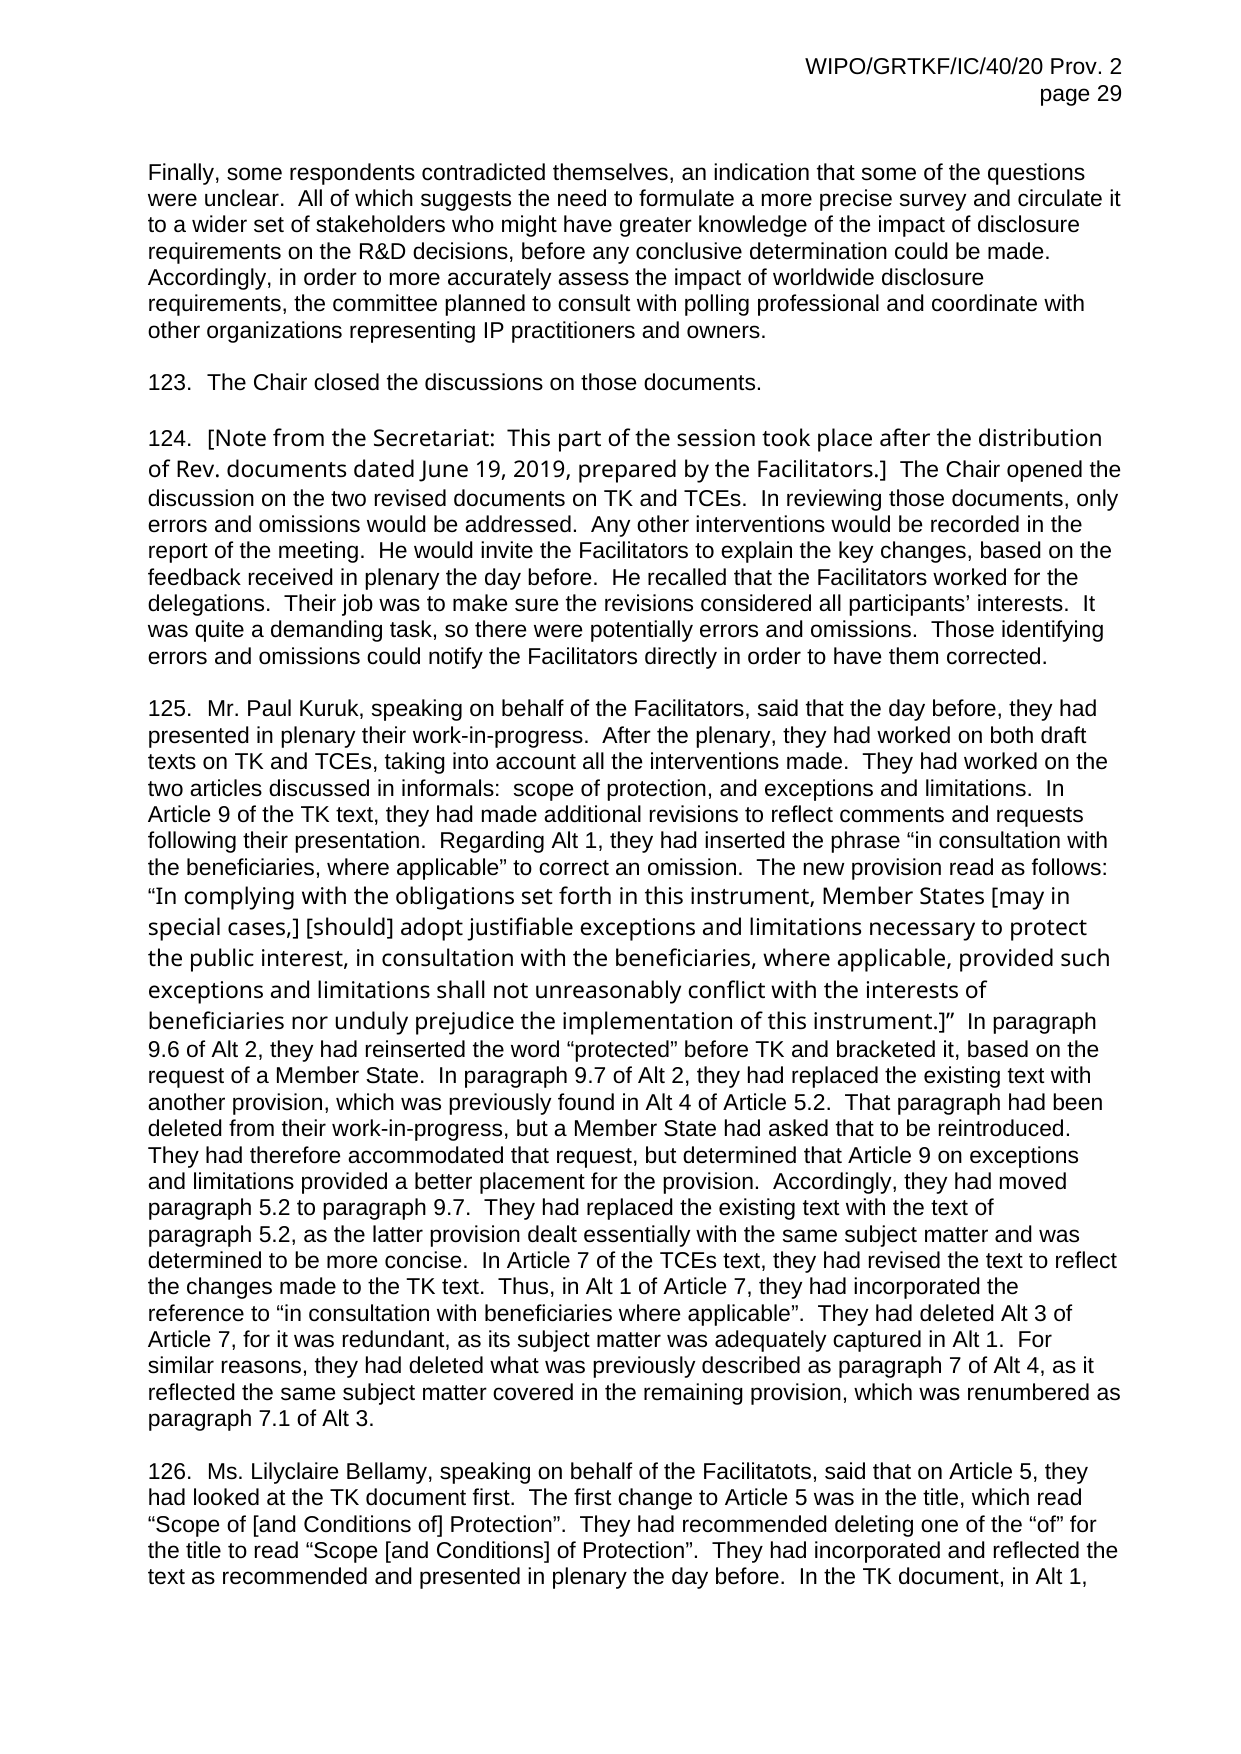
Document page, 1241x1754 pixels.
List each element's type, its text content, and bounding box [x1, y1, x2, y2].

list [148, 1458, 1122, 1589]
list [Note from the Secretariat: This part of the session took place after the distribution of Rev. documents dated June 19, 2019, prepared by the Facilitators.] The Chair opened the discussion on the two revised documents on TK and TCEs. In reviewing those documents, only errors and omissions would be addressed. Any other interventions would be recorded in the report of the meeting. He would invite the Facilitators to explain the key changes, based on the feedback received in plenary the day before. He recalled that the Facilitators worked for the delegations. Their job was to make sure the revisions considered all participants’ interests. It was quite a demanding task, so there were potentially errors and omissions. Those identifying errors and omissions could notify the Facilitators directly in order to have them corrected. [148, 422, 1122, 669]
list The Chair closed the discussions on those documents. [148, 369, 1122, 396]
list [148, 158, 1122, 343]
list Mr. Paul Kuruk, speaking on behalf of the Facilitators, said that the day before, they had presented in plenary their work-in-progress. After the plenary, they had worked on both draft texts on TK and TCEs, taking into account all the interventions made. They had worked on the two articles discussed in informals: scope of protection, and exceptions and limitations. In Article 9 of the TK text, they had made additional revisions to reflect comments and requests following their presentation. Regarding Alt 1, they had inserted the phrase “in consultation with the beneficiaries, where applicable” to correct an omission. The new provision read as follows: “In complying with the obligations set forth in this instrument, Member States [may in special cases,] [should] adopt justifiable exceptions and limitations necessary to protect the public interest, in consultation with the beneficiaries, where applicable, provided such exceptions and limitations shall not unreasonably conflict with the interests of beneficiaries nor unduly prejudice the implementation of this instrument.]” In paragraph 9.6 of Alt 2, they had reinserted the word “protected” before TK and bracketed it, based on the request of a Member State. In paragraph 9.7 of Alt 2, they had replaced the existing text with another provision, which was previously found in Alt 4 of Article 5.2. That paragraph had been deleted from their work-in-progress, but a Member State had asked that to be reintroduced. They had therefore accommodated that request, but determined that Article 9 on exceptions and limitations provided a better placement for the provision. Accordingly, they had moved paragraph 5.2 to paragraph 9.7. They had replaced the existing text with the text of paragraph 5.2, as the latter provision dealt essentially with the same subject matter and was determined to be more concise. In Article 7 of the TCEs text, they had revised the text to reflect the changes made to the TK text. Thus, in Alt 1 of Article 7, they had incorporated the reference to “in consultation with beneficiaries where applicable”. They had deleted Alt 3 of Article 7, for it was redundant, as its subject matter was adequately captured in Alt 1. For similar reasons, they had deleted what was previously described as paragraph 7 of Alt 4, as it reflected the same subject matter covered in the remaining provision, which was renumbered as paragraph 7.1 of Alt 3. [148, 695, 1122, 1431]
